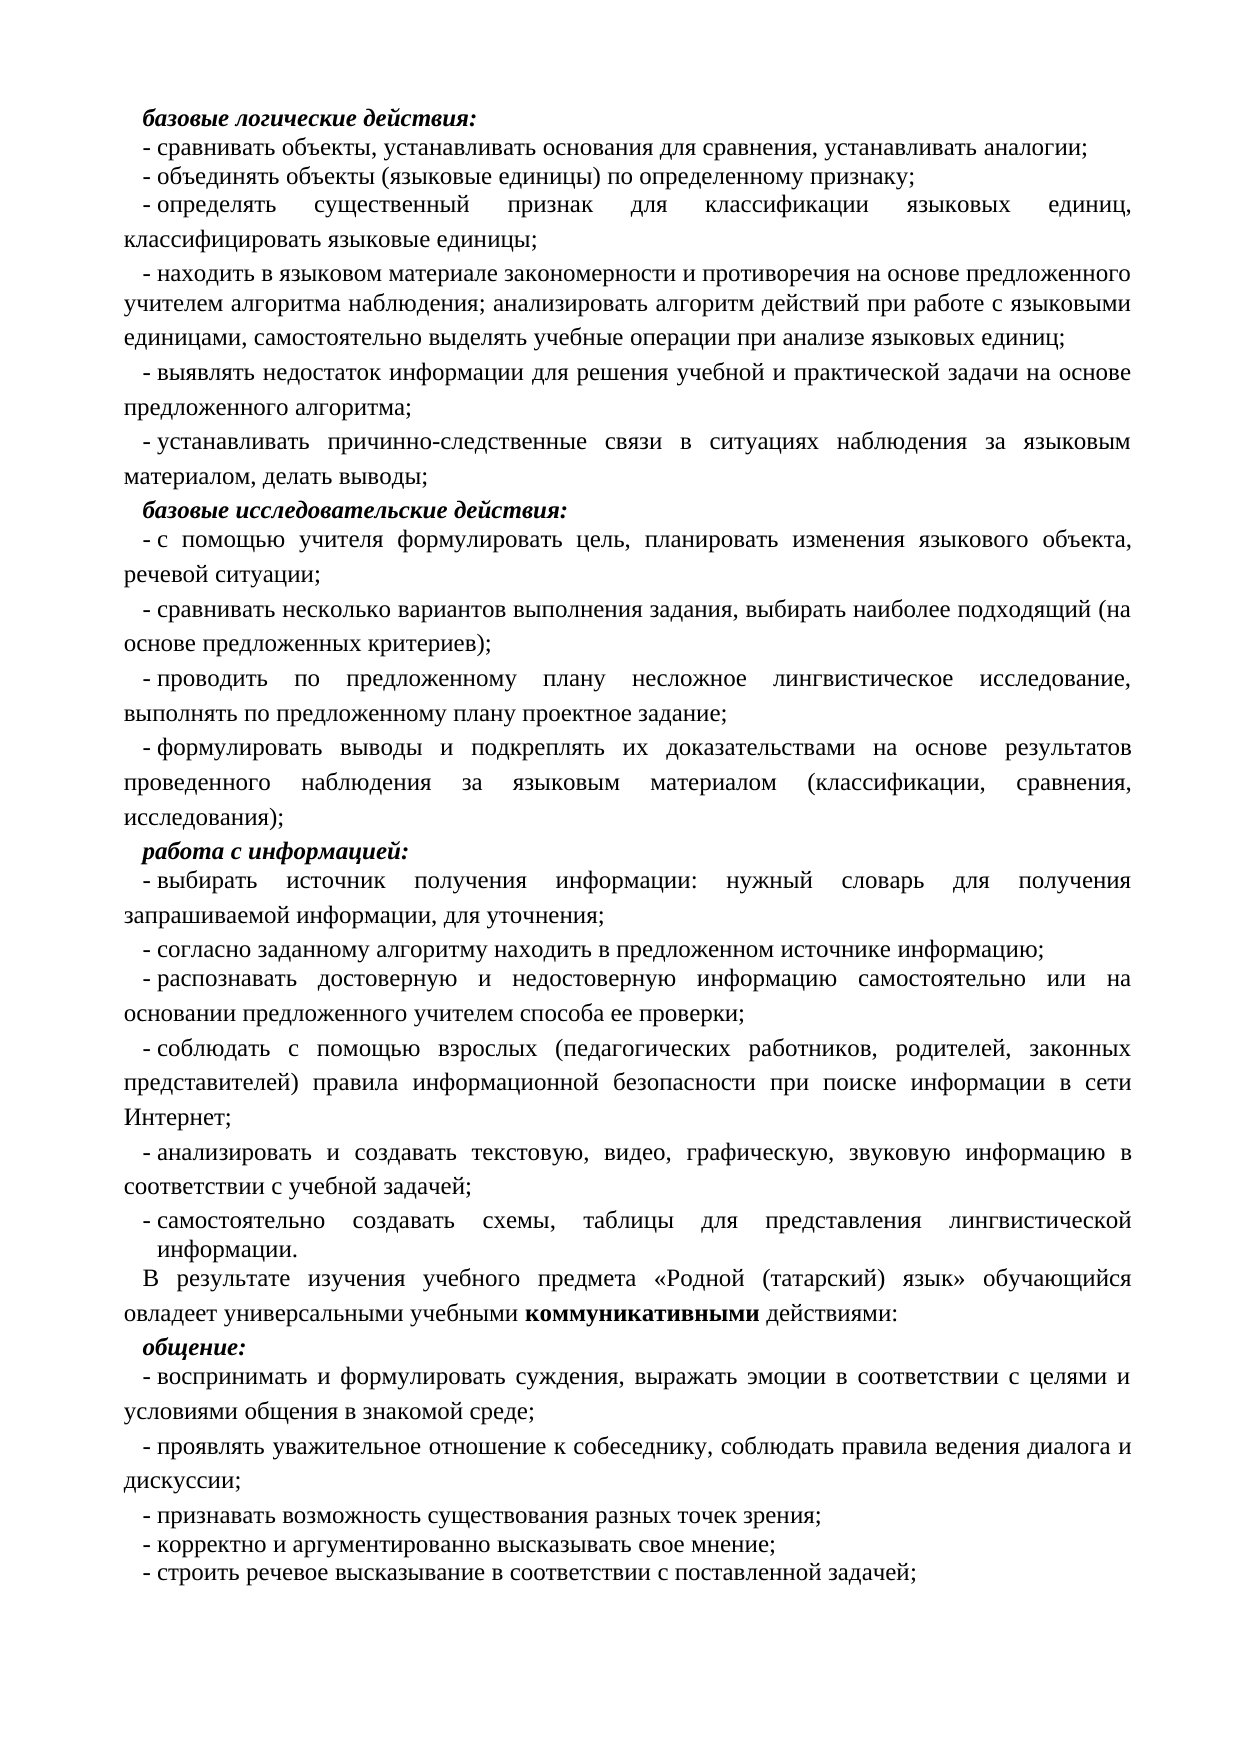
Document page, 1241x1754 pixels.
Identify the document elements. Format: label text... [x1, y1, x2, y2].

list проводить по предложенному плану несложное лингвистическое исследование, выполнять по предложенному плану проектное задание; [123, 663, 1132, 727]
list согласно заданному алгоритму находить в предложенном источнике информацию; [142, 934, 1132, 963]
text В результате изучения учебного предмета «Родной (татарский) язык» обучающийся овладеет универсальными учебными коммуникативными действиями: [123, 1263, 1132, 1327]
list сравнивать объекты, устанавливать основания для сравнения, устанавливать аналогии; [142, 132, 1132, 161]
list соблюдать с помощью взрослых (педагогических работников, родителей, законных представителей) правила информационной безопасности при поиске информации в сети Интернет; [123, 1033, 1132, 1131]
subtitle базовые исследовательские действия: [142, 496, 1132, 524]
list признавать возможность существования разных точек зрения; [142, 1500, 1132, 1529]
list распознавать достоверную и недостоверную информацию самостоятельно или на основании предложенного учителем способа ее проверки; [123, 963, 1132, 1027]
list находить в языковом материале закономерности и противоречия на основе предложенного [142, 259, 1132, 288]
subtitle работа с информацией: [142, 837, 1132, 865]
list анализировать и создавать текстовую, видео, графическую, звуковую информацию в соответствии с учебной задачей; [123, 1137, 1132, 1200]
subtitle базовые логические действия: [142, 103, 1132, 132]
text учителем алгоритма наблюдения; анализировать алгоритм действий при работе с языковыми единицами, самостоятельно выделять учебные операции при анализе языковых единиц; [123, 288, 1132, 351]
list самостоятельно создавать схемы, таблицы для представления лингвистической информации. [142, 1206, 1132, 1263]
list формулировать выводы и подкреплять их доказательствами на основе результатов проведенного наблюдения за языковым материалом (классификации, сравнения, исследования); [123, 732, 1132, 831]
list выявлять недостаток информации для решения учебной и практической задачи на основе предложенного алгоритма; [123, 357, 1132, 420]
list строить речевое высказывание в соответствии с поставленной задачей; [142, 1557, 1132, 1586]
list корректно и аргументированно высказывать свое мнение; [142, 1529, 1132, 1557]
list с помощью учителя формулировать цель, планировать изменения языкового объекта, речевой ситуации; [123, 524, 1132, 588]
list определять существенный признак для классификации языковых единиц, классифицировать языковые единицы; [123, 189, 1132, 253]
list сравнивать несколько вариантов выполнения задания, выбирать наиболее подходящий (на основе предложенных критериев); [123, 594, 1132, 657]
list объединять объекты (языковые единицы) по определенному признаку; [142, 161, 1132, 189]
list воспринимать и формулировать суждения, выражать эмоции в соответствии с целями и условиями общения в знакомой среде; [123, 1361, 1132, 1425]
list устанавливать причинно-следственные связи в ситуациях наблюдения за языковым материалом, делать выводы; [123, 426, 1132, 490]
list выбирать источник получения информации: нужный словарь для получения запрашиваемой информации, для уточнения; [123, 865, 1132, 929]
subtitle общение: [142, 1333, 1132, 1361]
list проявлять уважительное отношение к собеседнику, соблюдать правила ведения диалога и дискуссии; [123, 1431, 1132, 1494]
